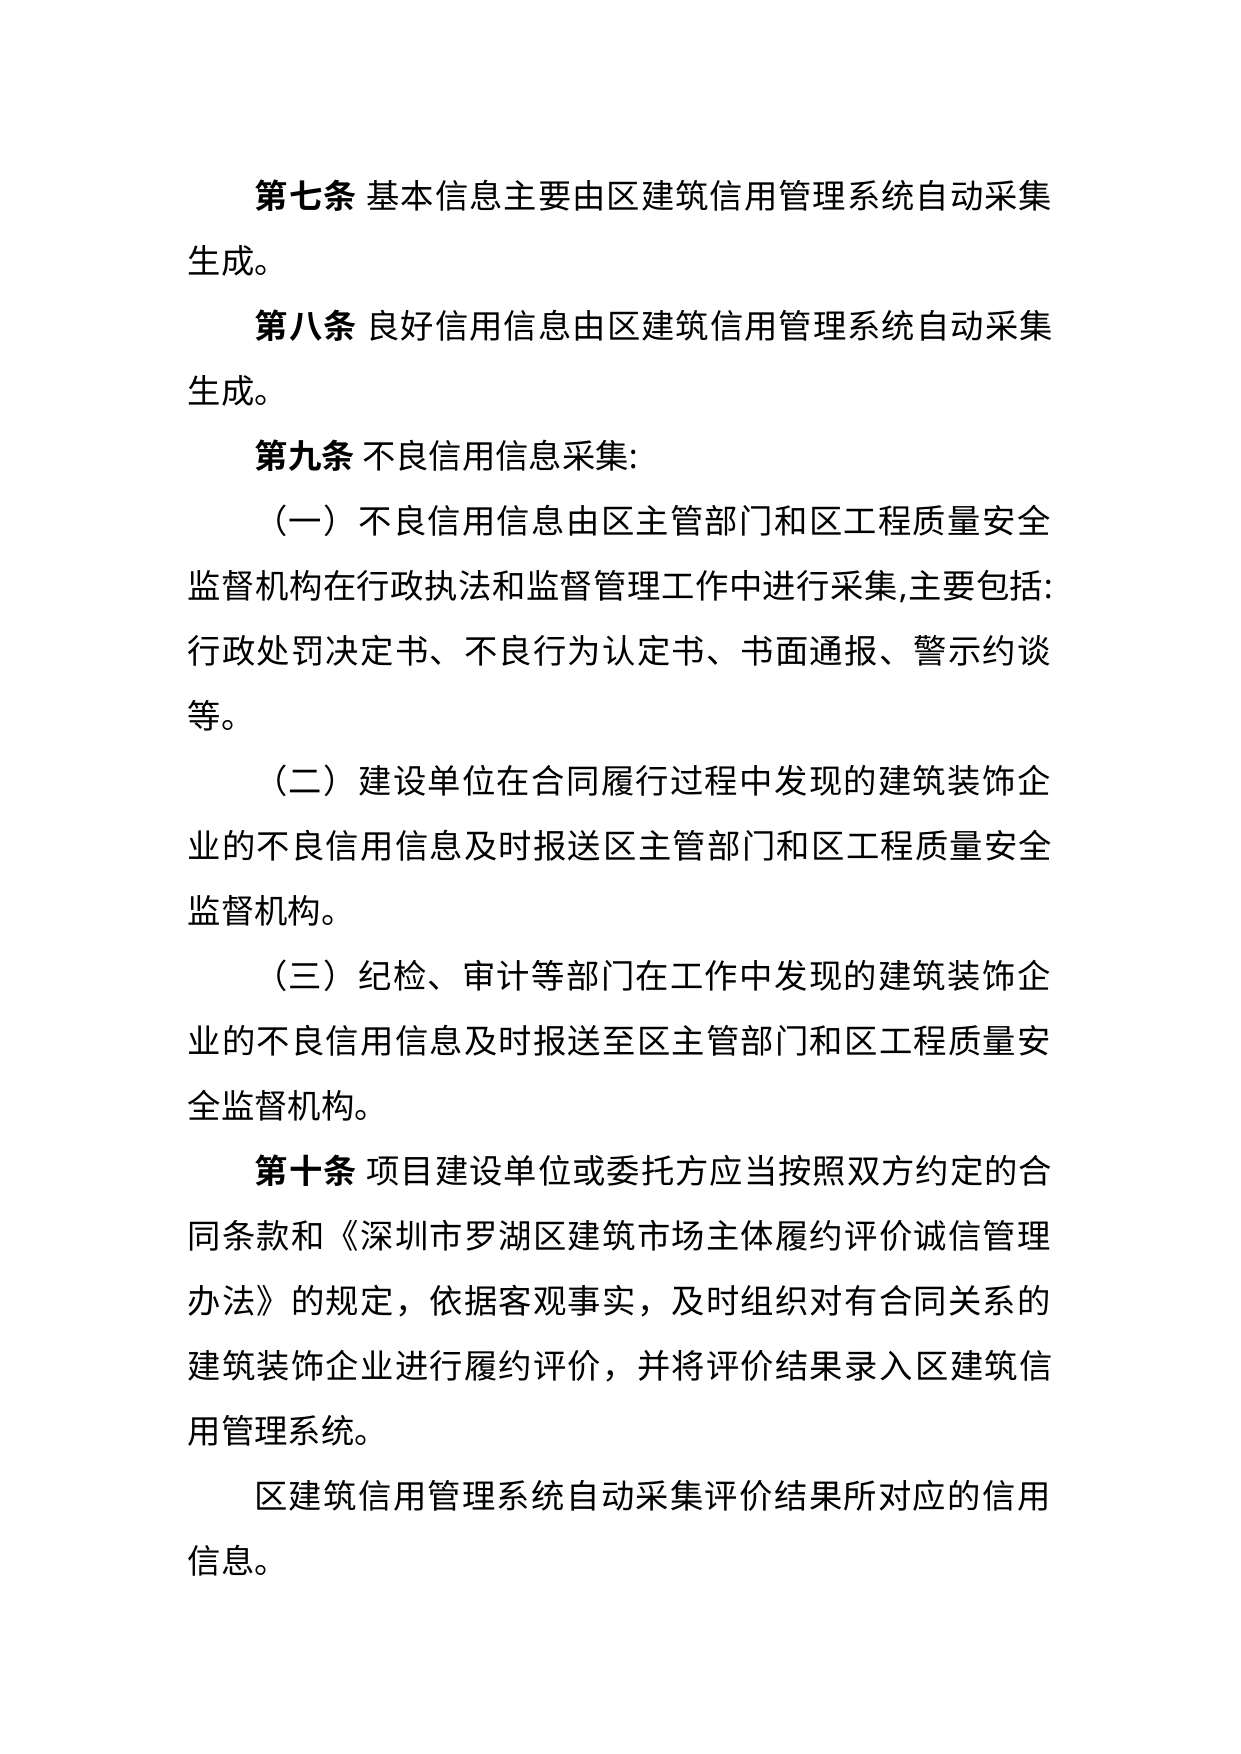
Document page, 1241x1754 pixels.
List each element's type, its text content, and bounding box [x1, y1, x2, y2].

text 第七条 基本信息主要由区建筑信用管理系统自动采集生成。 [187, 162, 1053, 292]
text 第八条 良好信用信息由区建筑信用管理系统自动采集生成。 [187, 292, 1053, 422]
text （二）建设单位在合同履行过程中发现的建筑装饰企业的不良信用信息及时报送区主管部门和区工程质量安全监督机构。 [187, 747, 1053, 942]
text 第十条 项目建设单位或委托方应当按照双方约定的合同条款和《深圳市罗湖区建筑市场主体履约评价诚信管理办法》的规定，依据客观事实，及时组织对有合同关系的建筑装饰企业进行履约评价，并将评价结果录入区建筑信用管理系统。 [187, 1137, 1053, 1462]
text 区建筑信用管理系统自动采集评价结果所对应的信用信息。 [187, 1462, 1053, 1592]
text 第九条 不良信用信息采集: [187, 422, 1053, 487]
text （三）纪检、审计等部门在工作中发现的建筑装饰企业的不良信用信息及时报送至区主管部门和区工程质量安全监督机构。 [187, 942, 1053, 1137]
text （一）不良信用信息由区主管部门和区工程质量安全监督机构在行政执法和监督管理工作中进行采集,主要包括:行政处罚决定书、不良行为认定书、书面通报、警示约谈等。 [187, 487, 1053, 747]
